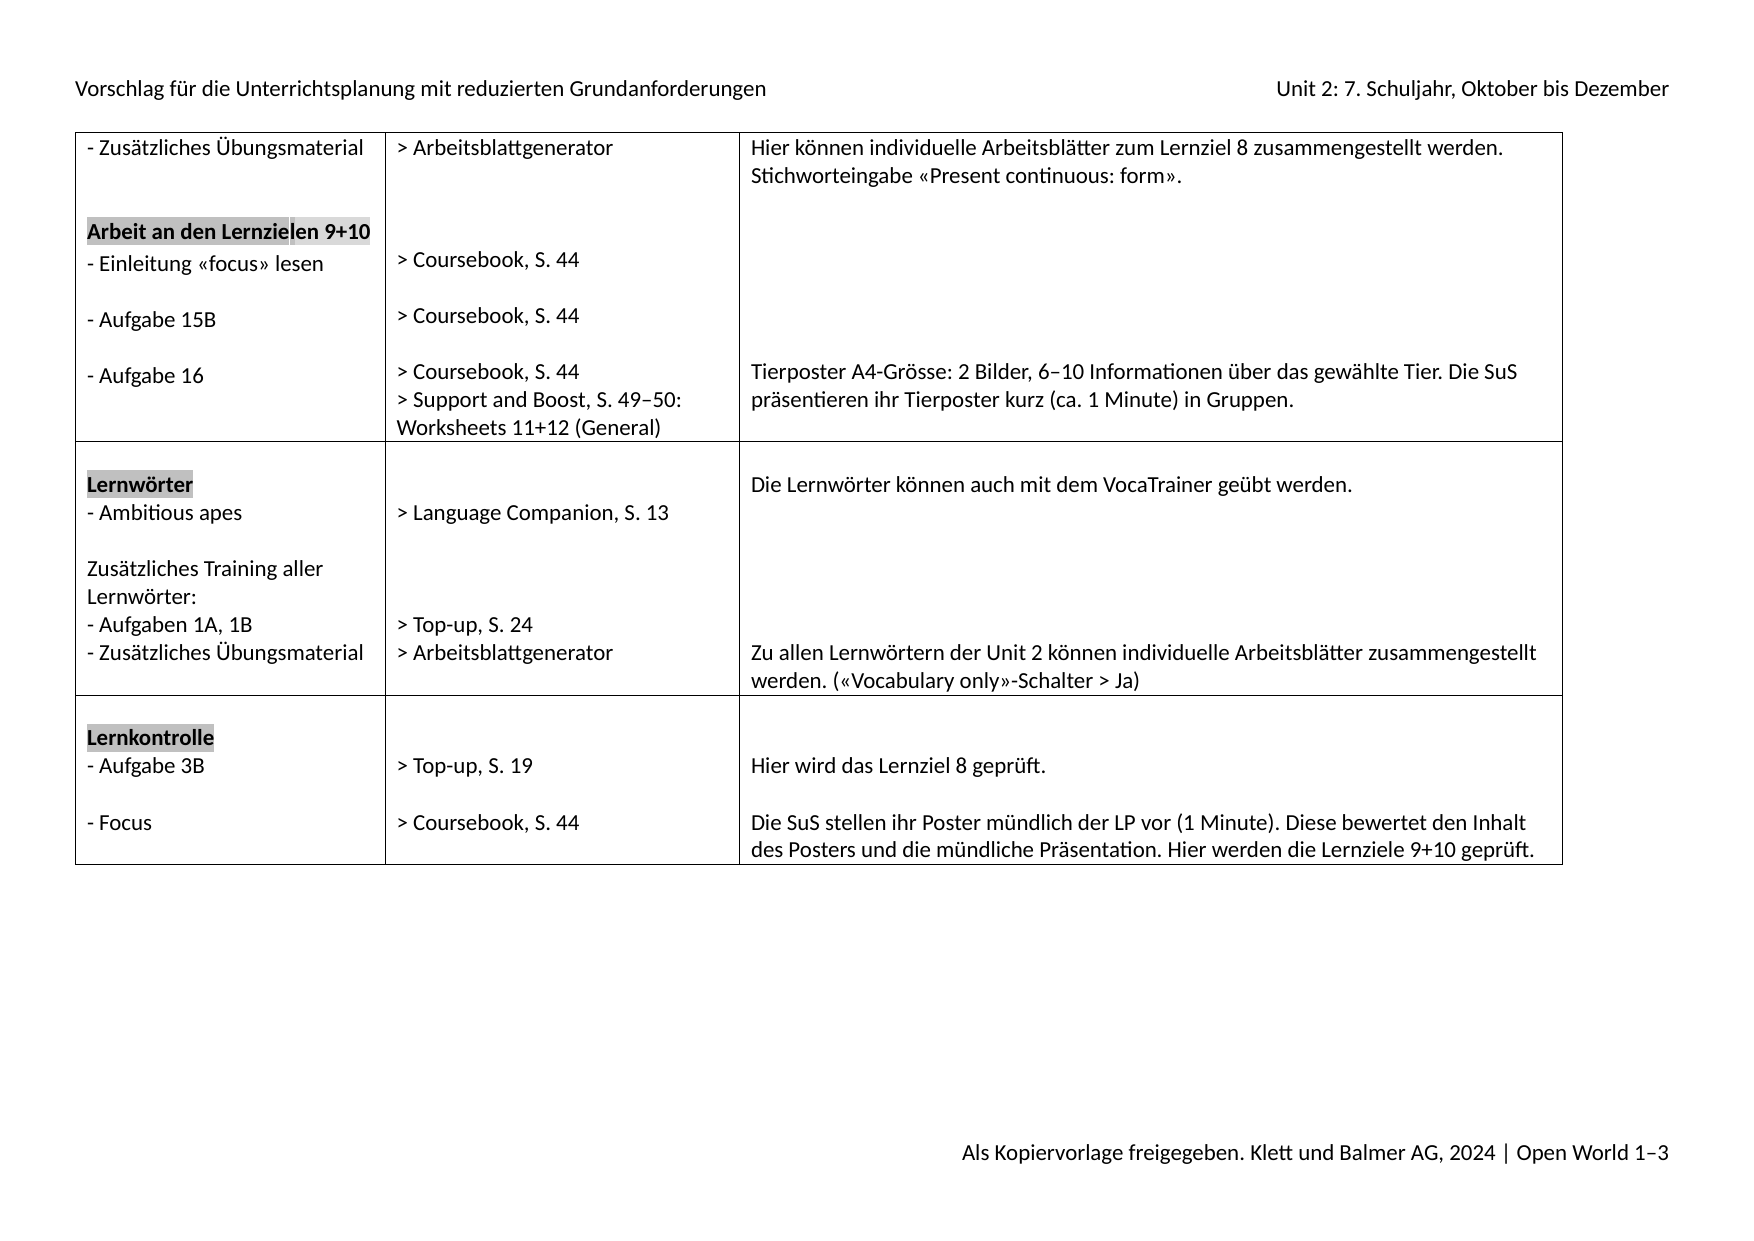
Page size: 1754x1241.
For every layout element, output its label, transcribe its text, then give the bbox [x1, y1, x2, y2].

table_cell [740, 133, 1562, 441]
table_cell Die Lernwörter können auch mit dem VocaTrainer geübt werden. Zu allen Lernwörtern der Unit 2 können individuelle Arbeitsblätter zusammengestellt werden. («Vocabulary only»-Schalter > Ja) [740, 442, 1562, 694]
table_cell Lernkontrolle - Aufgabe 3B - Focus [76, 696, 385, 864]
table_cell Lernwörter - Ambitious apes Zusätzliches Training aller Lernwörter: - Aufgaben 1A, 1B - Zusätzliches Übungsmaterial [76, 442, 385, 694]
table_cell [386, 133, 739, 441]
table_cell > Language Companion, S. 13 > Top-up, S. 24 > Arbeitsblattgenerator [386, 442, 739, 694]
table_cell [76, 133, 385, 441]
table_cell > Top-up, S. 19 > Coursebook, S. 44 [386, 696, 739, 864]
table_cell Hier wird das Lernziel 8 geprüft. Die SuS stellen ihr Poster mündlich der LP vor (1 Minute). Diese bewertet den Inhalt des Posters und die mündliche Präsentation. Hier werden die Lernziele 9+10 geprüft. [740, 696, 1562, 864]
